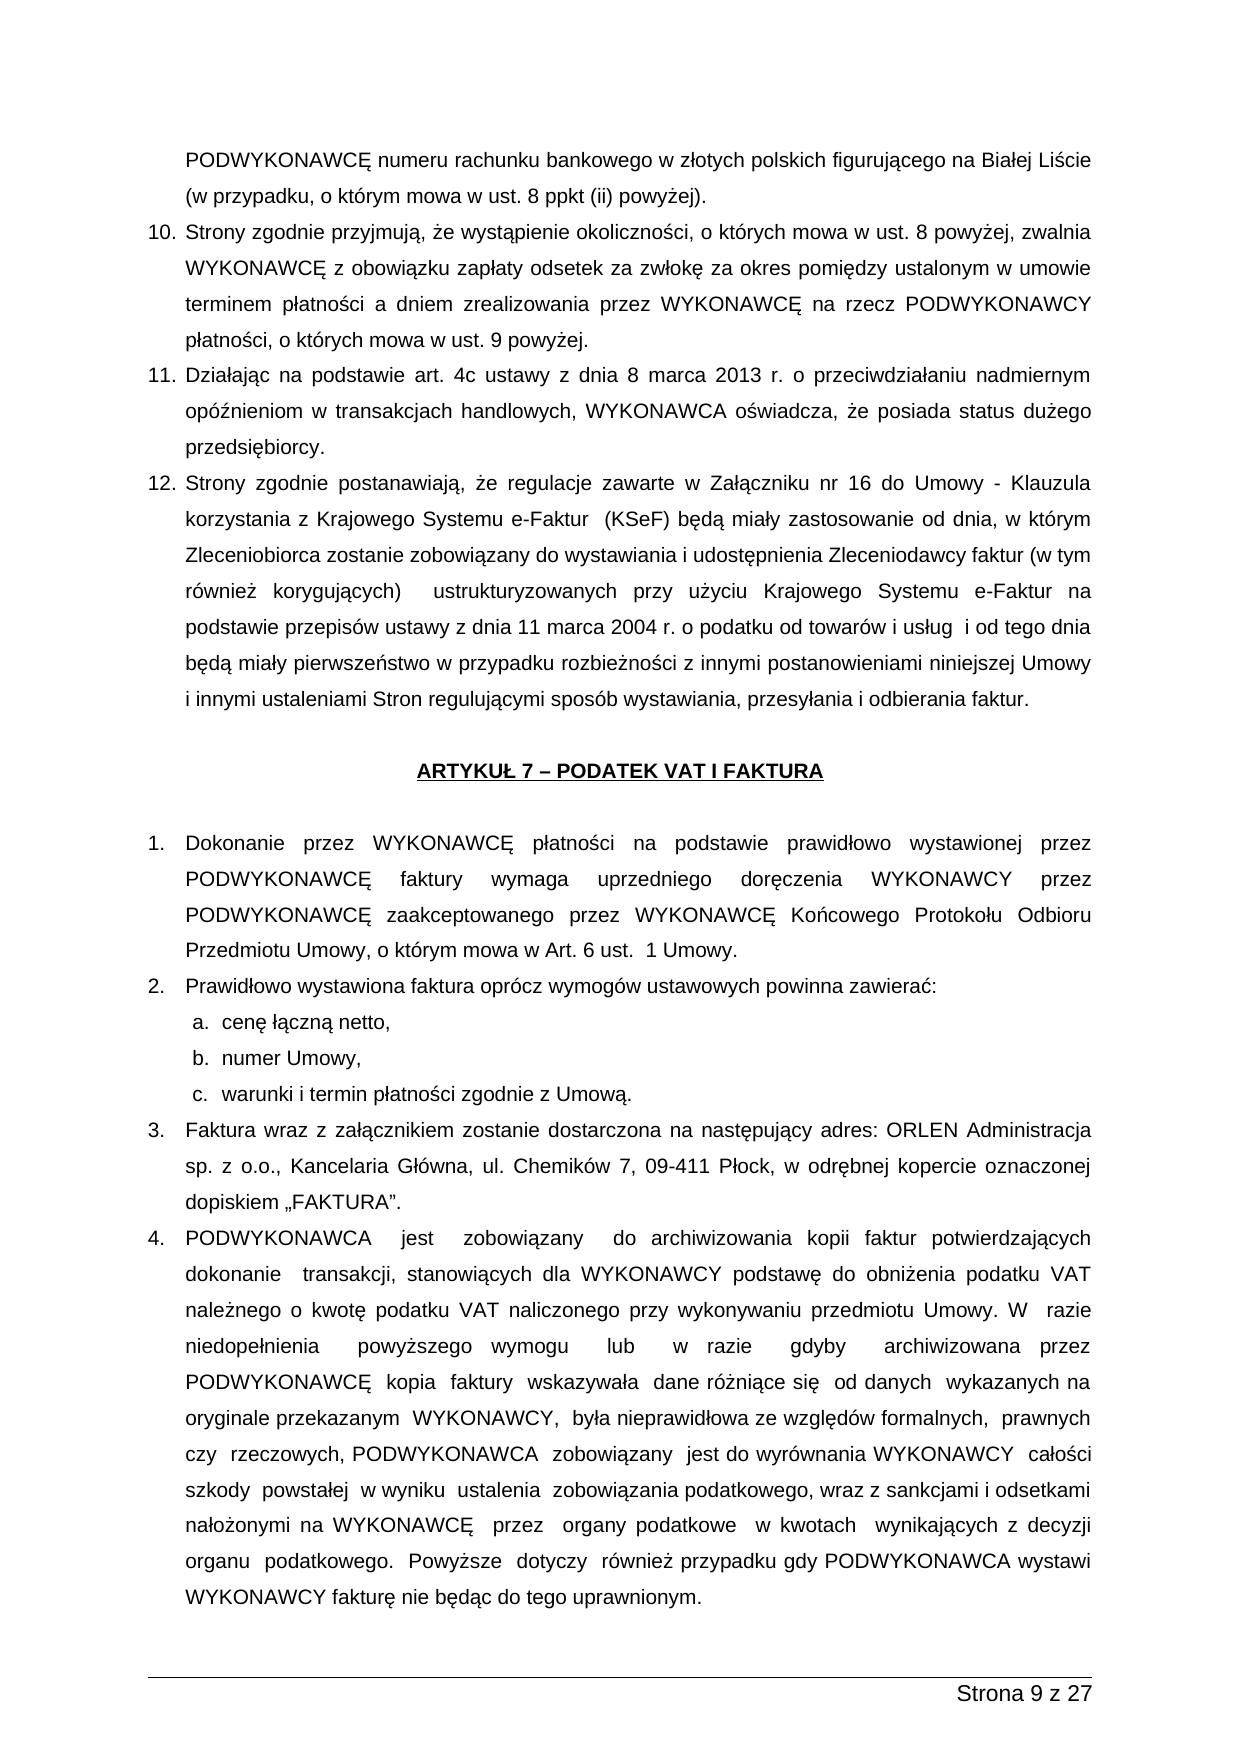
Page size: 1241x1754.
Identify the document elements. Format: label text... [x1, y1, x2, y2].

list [148, 148, 1092, 208]
list Prawidłowo wystawiona faktura oprócz wymogów ustawowych powinna zawierać: [148, 974, 1092, 998]
list PODWYKONAWCA jest zobowiązany do archiwizowania kopii faktur potwierdzających dokonanie transakcji, stanowiących dla WYKONAWCY podstawę do obniżenia podatku VAT należnego o kwotę podatku VAT naliczonego przy wykonywaniu przedmiotu Umowy. W razie niedopełnienia powyższego wymogu lub w razie gdyby archiwizowana przez PODWYKONAWCĘ kopia faktury wskazywała dane różniące się od danych wykazanych na oryginale przekazanym WYKONAWCY, była nieprawidłowa ze względów formalnych, prawnych czy rzeczowych, PODWYKONAWCA zobowiązany jest do wyrównania WYKONAWCY całości szkody powstałej w wyniku ustalenia zobowiązania podatkowego, wraz z sankcjami i odsetkami nałożonymi na WYKONAWCĘ przez organy podatkowe w kwotach wynikających z decyzji organu podatkowego. Powyższe dotyczy również przypadku gdy PODWYKONAWCA wystawi WYKONAWCY fakturę nie będąc do tego uprawnionym. [148, 1226, 1092, 1609]
list Faktura wraz z załącznikiem zostanie dostarczona na następujący adres: ORLEN Administracja sp. z o.o., Kancelaria Główna, ul. Chemików 7, 09-411 Płock, w odrębnej kopercie oznaczonej dopiskiem „FAKTURA”. [148, 1118, 1092, 1214]
list Strony zgodnie przyjmują, że wystąpienie okoliczności, o których mowa w ust. 8 powyżej, zwalnia WYKONAWCĘ z obowiązku zapłaty odsetek za zwłokę za okres pomiędzy ustalonym w umowie terminem płatności a dniem zrealizowania przez WYKONAWCĘ na rzecz PODWYKONAWCY płatności, o których mowa w ust. 9 powyżej. [148, 219, 1092, 351]
text ARTYKUŁ 7 – PODATEK VAT I FAKTURA [148, 759, 1092, 783]
list Dokonanie przez WYKONAWCĘ płatności na podstawie prawidłowo wystawionej przez PODWYKONAWCĘ faktury wymaga uprzedniego doręczenia WYKONAWCY przez PODWYKONAWCĘ zaakceptowanego przez WYKONAWCĘ Końcowego Protokołu Odbioru Przedmiotu Umowy, o którym mowa w Art. 6 ust. 1 Umowy. [148, 831, 1092, 962]
list Działając na podstawie art. 4c ustawy z dnia 8 marca 2013 r. o przeciwdziałaniu nadmiernym opóźnieniom w transakcjach handlowych, WYKONAWCA oświadcza, że posiada status dużego przedsiębiorcy. [148, 363, 1092, 459]
list warunki i termin płatności zgodnie z Umową. [192, 1082, 1092, 1106]
list Strony zgodnie postanawiają, że regulacje zawarte w Załączniku nr 16 do Umowy - Klauzula korzystania z Krajowego Systemu e-Faktur (KSeF) będą miały zastosowanie od dnia, w którym Zleceniobiorca zostanie zobowiązany do wystawiania i udostępnienia Zleceniodawcy faktur (w tym również korygujących) ustrukturyzowanych przy użyciu Krajowego Systemu e-Faktur na podstawie przepisów ustawy z dnia 11 marca 2004 r. o podatku od towarów i usług i od tego dnia będą miały pierwszeństwo w przypadku rozbieżności z innymi postanowieniami niniejszej Umowy i innymi ustaleniami Stron regulującymi sposób wystawiania, przesyłania i odbierania faktur. [148, 471, 1092, 711]
list cenę łączną netto, [192, 1010, 1092, 1034]
list numer Umowy, [192, 1046, 1092, 1070]
